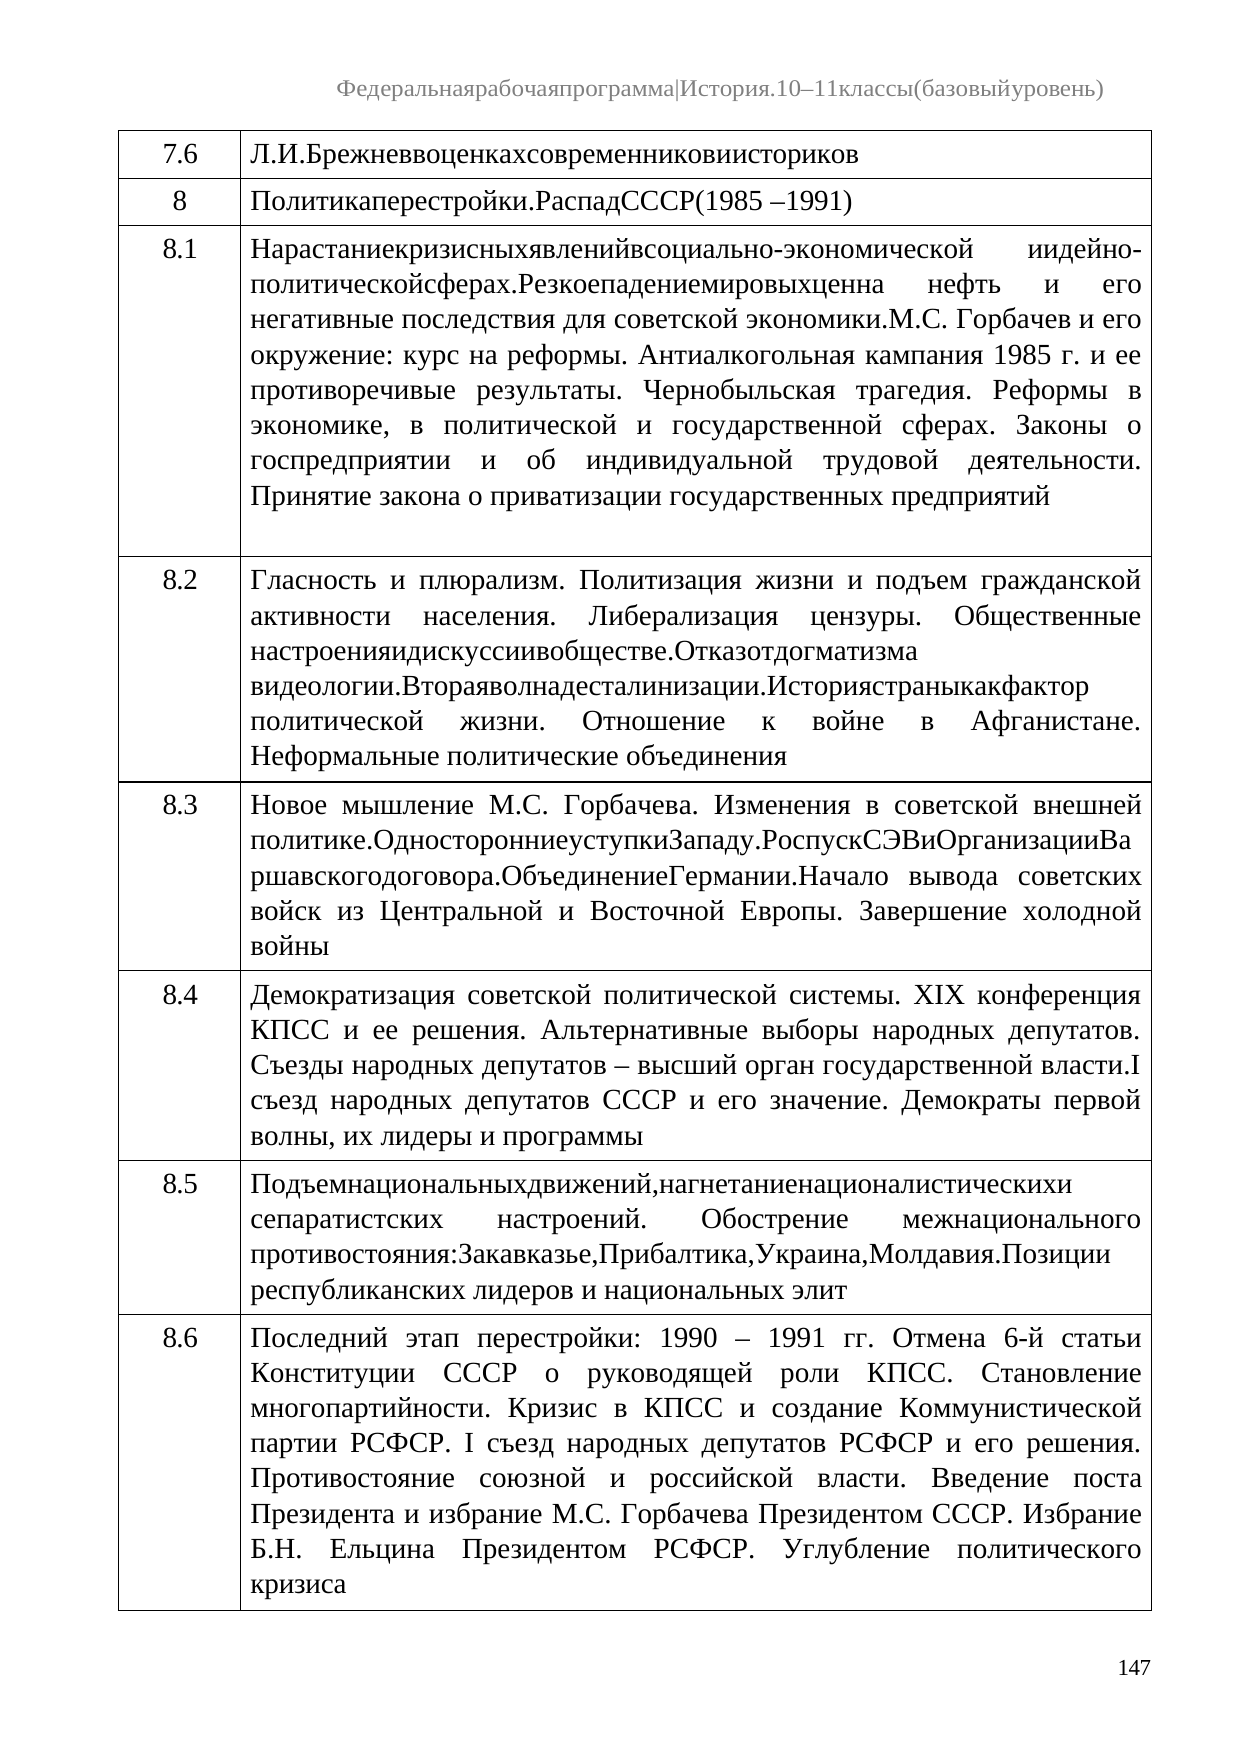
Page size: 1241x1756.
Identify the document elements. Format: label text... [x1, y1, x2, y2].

table_cell 8.6 [119, 1315, 240, 1610]
table_cell 8.3 [119, 783, 240, 970]
table_cell 8.2 [119, 557, 240, 781]
table_cell Нарастаниекризисныхявленийвсоциально-экономической иидейно-политическойсферах.Резкоепадениемировыхценна нефть и его негативные последствия для советской экономики.М.С. Горбачев и его окружение: курс на реформы. Антиалкогольная кампания 1985 г. и ее противоречивые результаты. Чернобыльская трагедия. Реформы в экономике, в политической и государственной сферах. Законы о госпредприятии и об индивидуальной трудовой деятельности. Принятие закона о приватизации государственных предприятий [241, 226, 1151, 556]
table_cell 8 [119, 179, 240, 224]
table_cell Новое мышление М.С. Горбачева. Изменения в советской внешней политике.ОдносторонниеуступкиЗападу.РоспускСЭВиОрганизацииВаршавскогодоговора.ОбъединениеГермании.Начало вывода советских войск из Центральной и Восточной Европы. Завершение холодной войны [241, 783, 1151, 970]
table_cell 8.1 [119, 226, 240, 556]
table_cell 8.4 [119, 971, 240, 1159]
table_header 7.6 [119, 131, 240, 178]
table_cell Подъемнациональныхдвижений,нагнетаниенационалистическихи сепаратистских настроений. Обострение межнационального противостояния:Закавказье,Прибалтика,Украина,Молдавия.Позиции республиканских лидеров и национальных элит [241, 1161, 1151, 1314]
table_cell Последний этап перестройки: 1990 – 1991 гг. Отмена 6-й статьи Конституции СССР о руководящей роли КПСС. Становление многопартийности. Кризис в КПСС и создание Коммунистической партии РСФСР. I съезд народных депутатов РСФСР и его решения. Противостояние союзной и российской власти. Введение поста Президента и избрание М.С. Горбачева Президентом СССР. Избрание Б.Н. Ельцина Президентом РСФСР. Углубление политического кризиса [241, 1315, 1151, 1610]
table_cell Демократизация советской политической системы. XIX конференция КПСС и ее решения. Альтернативные выборы народных депутатов. Съезды народных депутатов – высший орган государственной власти.I съезд народных депутатов СССР и его значение. Демократы первой волны, их лидеры и программы [241, 971, 1151, 1159]
table_cell Гласность и плюрализм. Политизация жизни и подъем гражданской активности населения. Либерализация цензуры. Общественные настроенияидискуссиивобществе.Отказотдогматизма видеологии.Втораяволнадесталинизации.Историястраныкакфактор политической жизни. Отношение к войне в Афганистане. Неформальные политические объединения [241, 557, 1151, 781]
table_cell 8.5 [119, 1161, 240, 1314]
table_cell Политикаперестройки.РаспадСССР(1985 –1991) [241, 179, 1151, 224]
table_header Л.И.Брежневвоценкахсовременниковиисториков [241, 131, 1151, 178]
